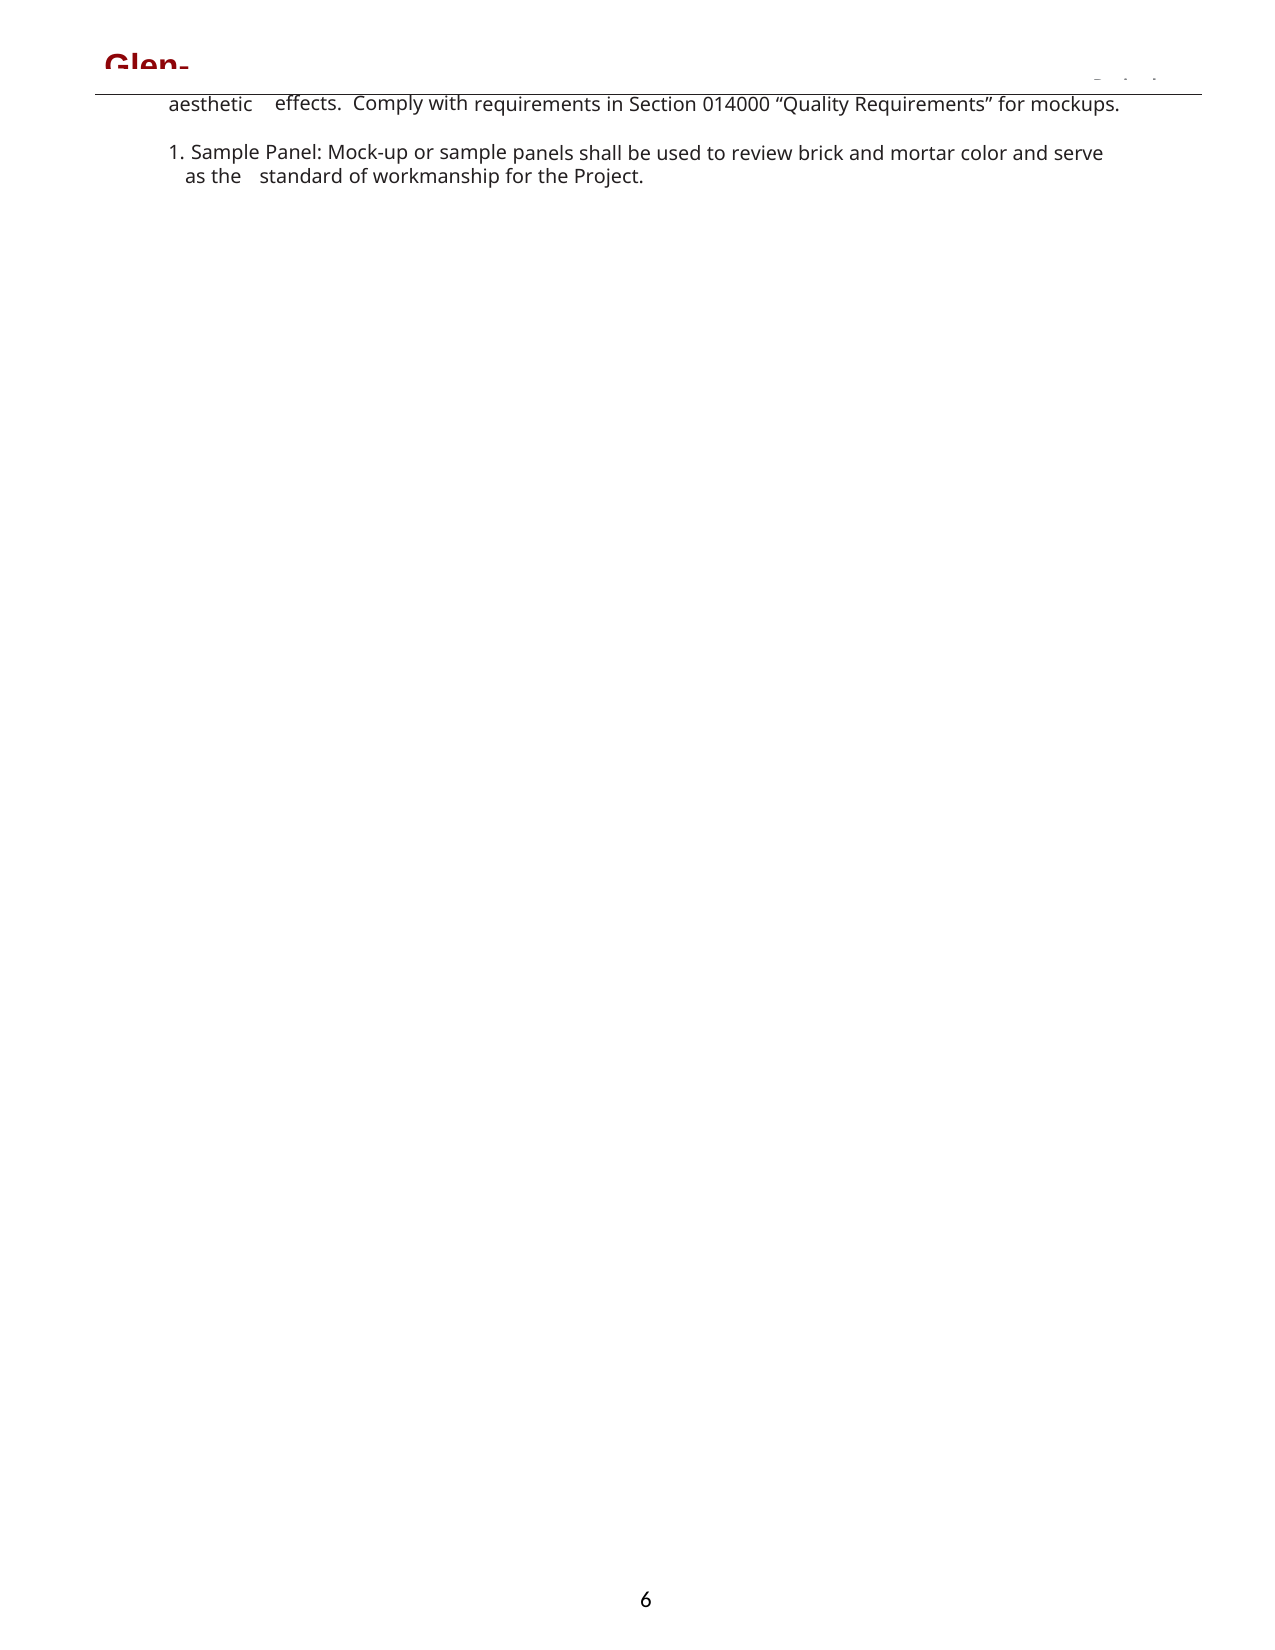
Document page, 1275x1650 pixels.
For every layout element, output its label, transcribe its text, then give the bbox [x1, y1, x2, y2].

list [131, 94, 1176, 116]
list Sample Panel: Mock-up or sample panels shall be used to review brick and mortar color and serve as the standard of workmanship for the Project. [168, 143, 1105, 188]
